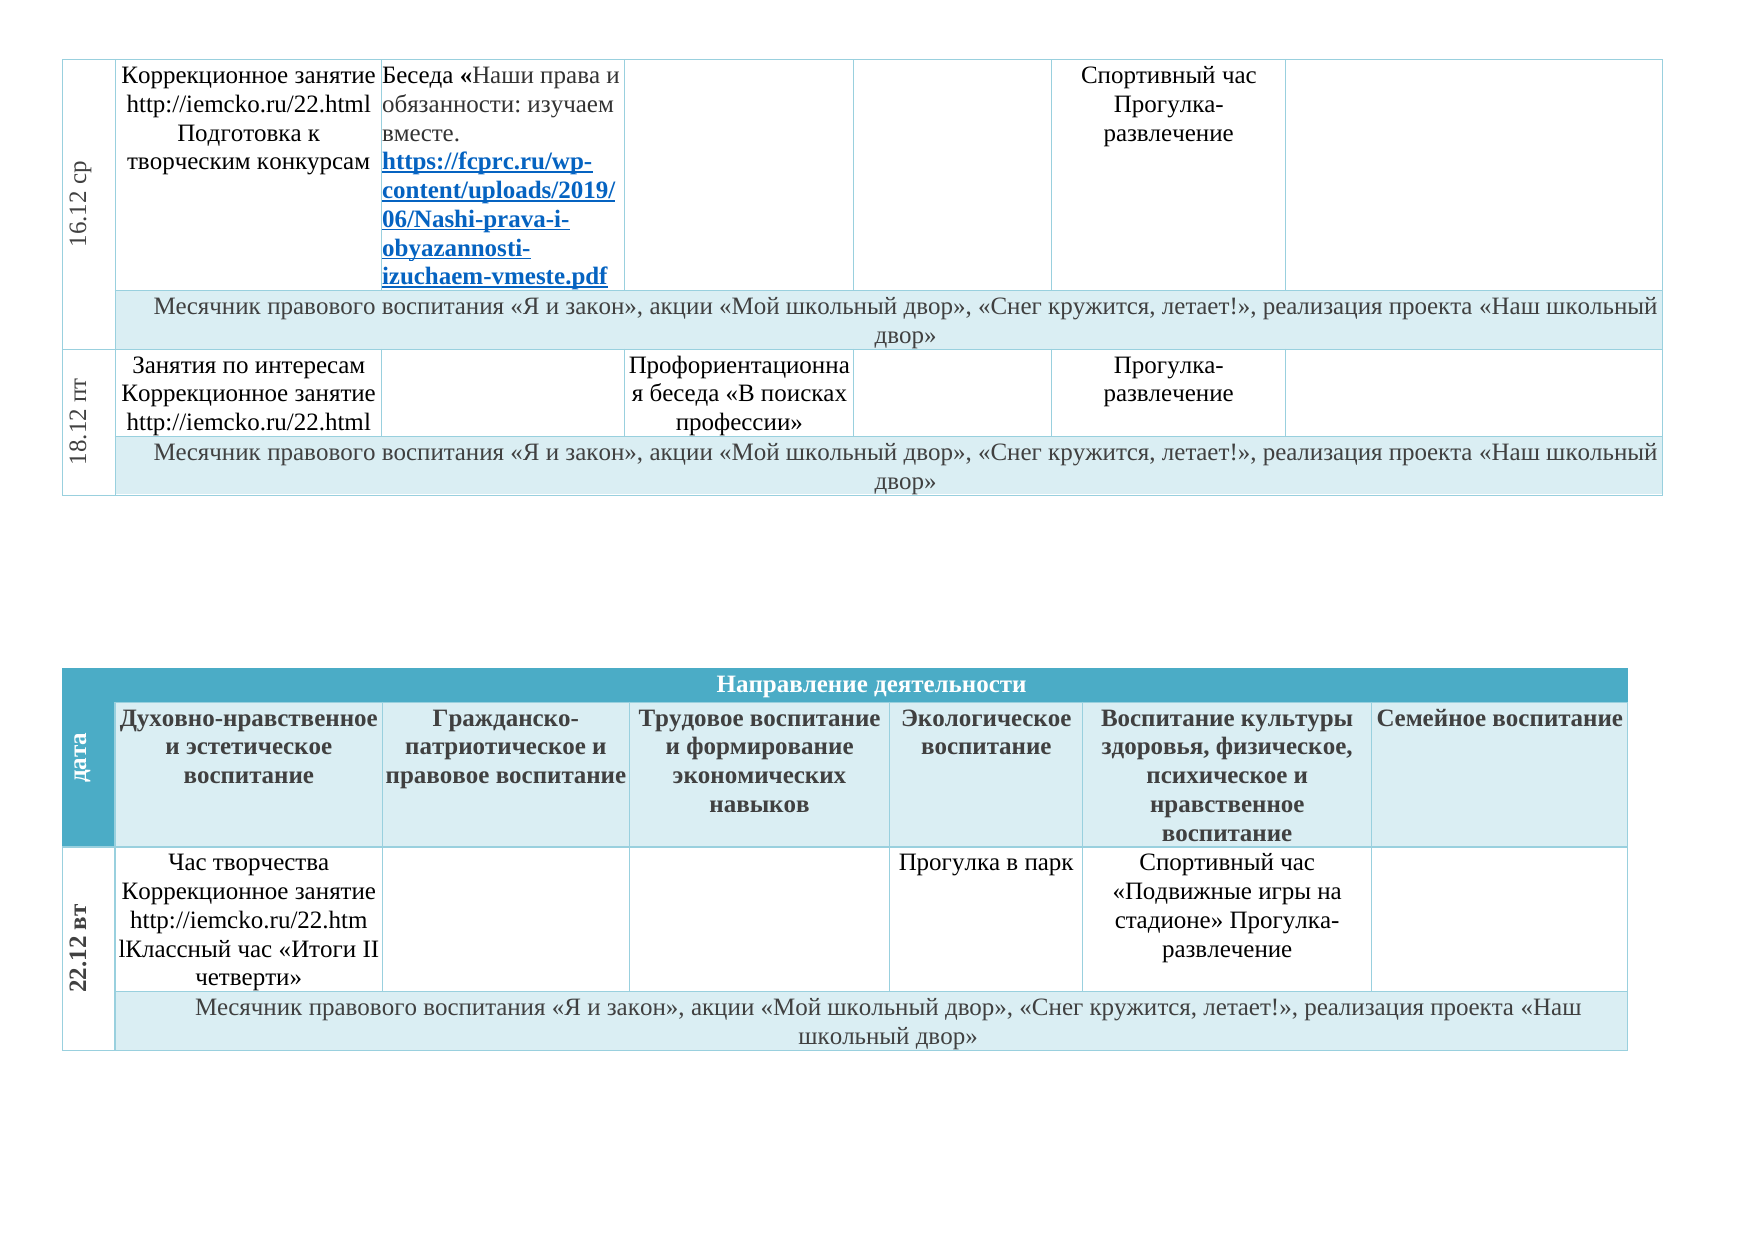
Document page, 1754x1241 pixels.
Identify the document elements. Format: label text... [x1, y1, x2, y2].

table_header Направление деятельности [116, 669, 1627, 702]
table_cell 22.12 вт [63, 848, 114, 1050]
table_cell Месячник правового воспитания «Я и закон», акции «Мой школьный двор», «Снег кружится, летает!», реализация проекта «Наш школьный двор» [116, 992, 1627, 1050]
table_cell [1372, 848, 1627, 991]
table_cell Спортивный час Прогулка-развлечение [1052, 60, 1285, 290]
table_cell Коррекционное занятие http://iemcko.ru/22.html Подготовка к творческим конкурсам [116, 60, 381, 290]
table_cell [854, 350, 1051, 436]
table_cell [854, 60, 1051, 290]
table_cell Месячник правового воспитания «Я и закон», акции «Мой школьный двор», «Снег кружится, летает!», реализация проекта «Наш школьный двор» [116, 291, 1662, 349]
table_cell Прогулка-развлечение [1052, 350, 1285, 436]
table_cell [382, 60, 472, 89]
table_cell Воспитание культуры здоровья, физическое, психическое и нравственное воспитание [1083, 703, 1371, 846]
table_cell Спортивный час «Подвижные игры на стадионе» Прогулка-развлечение [1083, 848, 1371, 991]
table_cell [383, 848, 629, 991]
table_cell Месячник правового воспитания «Я и закон», акции «Мой школьный двор», «Снег кружится, летает!», реализация проекта «Наш школьный двор» [116, 437, 1662, 494]
table_cell Трудовое воспитание и формирование экономических навыков [630, 703, 889, 846]
table_cell [382, 350, 624, 436]
table_cell Профориентационная беседа «В поисках профессии» [625, 350, 853, 436]
table_cell Прогулка в парк [890, 848, 1082, 991]
table_cell [630, 848, 889, 991]
table_cell 18.12 пт [63, 350, 115, 494]
table_cell [625, 60, 853, 290]
table_cell [1286, 60, 1662, 290]
table_cell Беседа «Наши права и обязанности: изучаем вместе. https://fcprc.ru/wp-content/uploads/2019/06/Nashi-prava-i-obyazannosti-izuchaem-vmeste.pdf [460, 60, 624, 290]
table_cell Занятия по интересам Коррекционное занятие http://iemcko.ru/22.html [116, 350, 381, 436]
table_cell Гражданско-патриотическое и правовое воспитание [383, 703, 629, 846]
table_cell Семейное воспитание [1372, 703, 1627, 846]
table_cell Час творчества Коррекционное занятие http://iemcko.ru/22.htmlКлассный час «Итоги II четверти» [116, 848, 382, 991]
table_cell [1286, 350, 1662, 436]
table_cell Духовно-нравственное и эстетическое воспитание [116, 703, 382, 846]
table_cell Экологическое воспитание [890, 703, 1082, 846]
table_cell 16.12 ср [63, 60, 115, 349]
table_header дата [63, 669, 114, 846]
